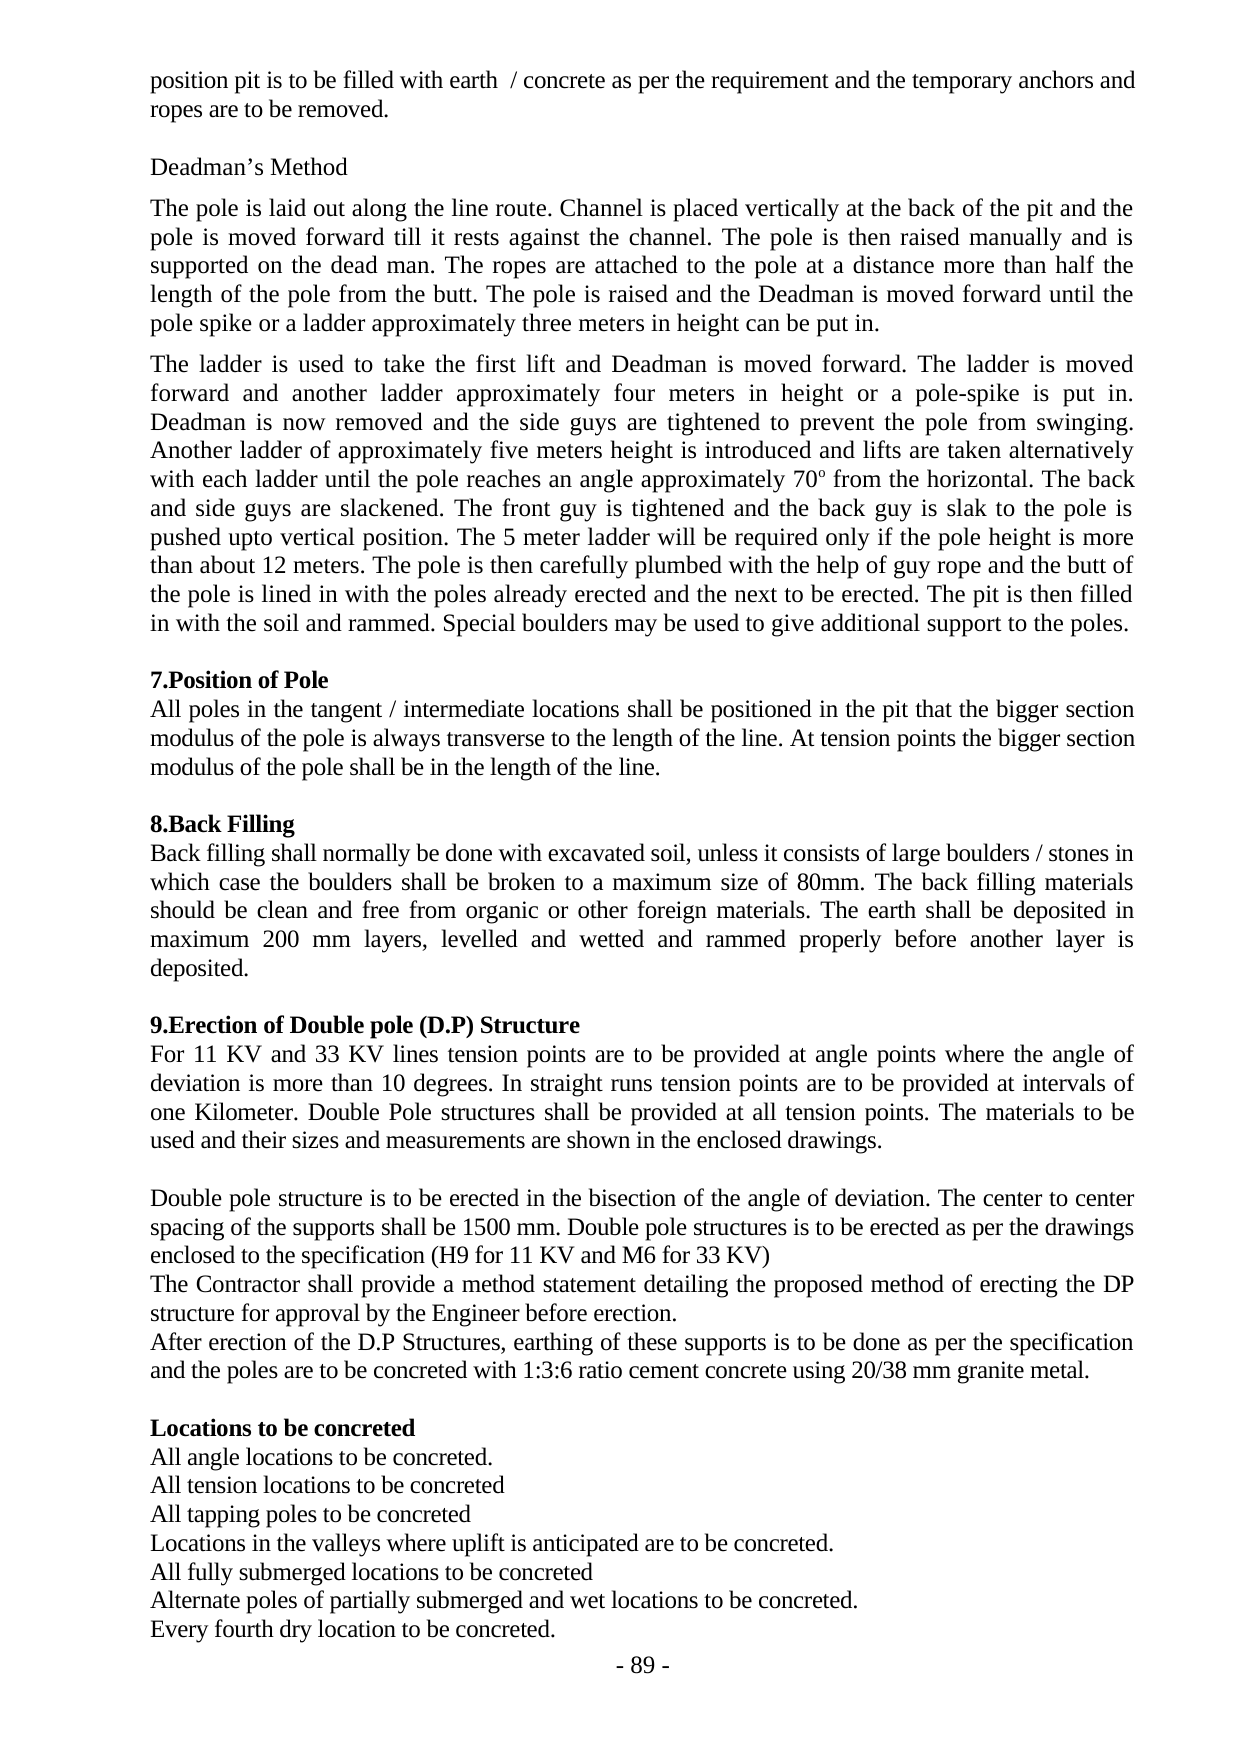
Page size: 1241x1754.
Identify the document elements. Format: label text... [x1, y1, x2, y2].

text All tension locations to be concreted [150, 1471, 1135, 1499]
text For 11 KV and 33 KV lines tension points are to be provided at angle points where the angle of deviation is more than 10 degrees. In straight runs tension points are to be provided at intervals of one Kilometer. Double Pole structures shall be provided at all tension points. The materials to be used and their sizes and measurements are shown in the enclosed drawings. [150, 1039, 1135, 1154]
text The Contractor shall provide a method statement detailing the proposed method of erecting the DP structure for approval by the Engineer before erection. [150, 1269, 1135, 1327]
text Locations to be concreted [150, 1413, 1135, 1442]
text Locations in the valleys where uplift is anticipated are to be concreted. [150, 1528, 1135, 1557]
text 7.Position of Pole [150, 666, 1135, 694]
text 9.Erection of Double pole (D.P) Structure [150, 1011, 1135, 1039]
text Alternate poles of partially submerged and wet locations to be concreted. [150, 1586, 1135, 1614]
text The pole is laid out along the line route. Channel is placed vertically at the back of the pit and the pole is moved forward till it rests against the channel. The pole is then raised manually and is supported on the dead man. The ropes are attached to the pole at a distance more than half the length of the pole from the butt. The pole is raised and the Deadman is moved forward until the pole spike or a ladder approximately three meters in height can be put in. [150, 193, 1135, 337]
subtitle Deadman’s Method [150, 152, 1135, 181]
text Double pole structure is to be erected in the bisection of the angle of deviation. The center to center spacing of the supports shall be 1500 mm. Double pole structures is to be erected as per the drawings enclosed to the specification (H9 for 11 KV and M6 for 33 KV) [150, 1183, 1135, 1269]
text Every fourth dry location to be concreted. [150, 1614, 1135, 1643]
text All tapping poles to be concreted [150, 1499, 1135, 1528]
text Back filling shall normally be done with excavated soil, unless it consists of large boulders / stones in which case the boulders shall be broken to a maximum size of 80mm. The back filling materials should be clean and free from organic or other foreign materials. The earth shall be deposited in maximum 200 mm layers, levelled and wetted and rammed properly before another layer is deposited. [150, 838, 1135, 982]
text After erection of the D.P Structures, earthing of these supports is to be done as per the specification and the poles are to be concreted with 1:3:6 ratio cement concrete using 20/38 mm granite metal. [150, 1327, 1135, 1384]
text 8.Back Filling [150, 809, 1135, 838]
text All angle locations to be concreted. [150, 1442, 1135, 1471]
text All fully submerged locations to be concreted [150, 1557, 1135, 1586]
text All poles in the tangent / intermediate locations shall be positioned in the pit that the bigger section modulus of the pole is always transverse to the length of the line. At tension points the bigger section modulus of the pole shall be in the length of the line. [150, 694, 1135, 781]
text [150, 66, 1135, 123]
text The ladder is used to take the first lift and Deadman is moved forward. The ladder is moved forward and another ladder approximately four meters in height or a pole-spike is put in. Deadman is now removed and the side guys are tightened to prevent the pole from swinging. Another ladder of approximately five meters height is introduced and lifts are taken alternatively with each ladder until the pole reaches an angle approximately 70o from the horizontal. The back and side guys are slackened. The front guy is tightened and the back guy is slak to the pole is pushed upto vertical position. The 5 meter ladder will be required only if the pole height is more than about 12 meters. The pole is then carefully plumbed with the help of guy rope and the butt of the pole is lined in with the poles already erected and the next to be erected. The pit is then filled in with the soil and rammed. Special boulders may be used to give additional support to the poles. [150, 349, 1135, 637]
